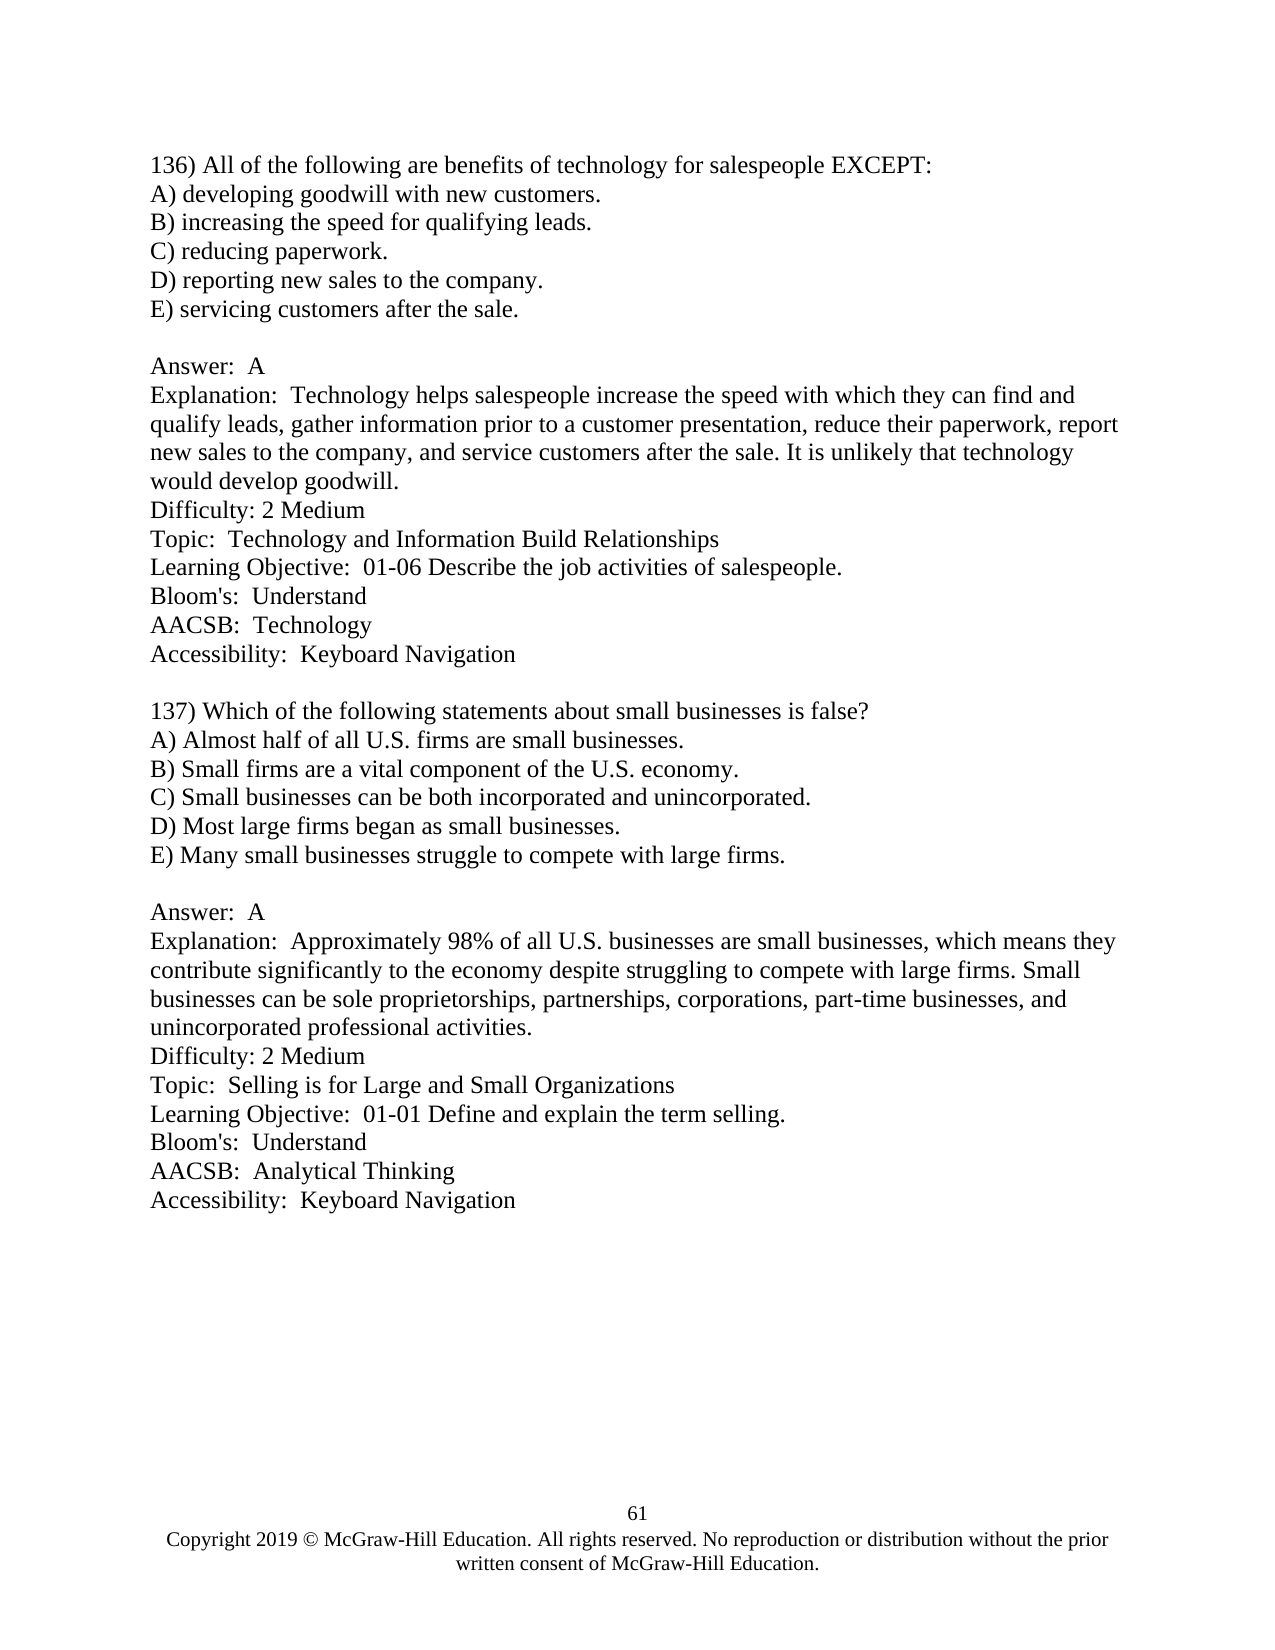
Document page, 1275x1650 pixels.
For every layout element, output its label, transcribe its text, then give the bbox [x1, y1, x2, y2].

text Bloom's: Understand [150, 1127, 1125, 1156]
text Bloom's: Understand [150, 581, 1125, 610]
text 137) Which of the following statements about small businesses is false? [150, 696, 1125, 725]
text A) developing goodwill with new customers. [150, 179, 1125, 207]
text Topic: Selling is for Large and Small Organizations [150, 1070, 1125, 1099]
text Accessibility: Keyboard Navigation [150, 639, 1125, 667]
text Difficulty: 2 Medium [150, 495, 1125, 524]
text AACSB: Technology [150, 610, 1125, 639]
text B) Small firms are a vital component of the U.S. economy. [150, 754, 1125, 782]
text D) Most large firms began as small businesses. [150, 811, 1125, 840]
text D) reporting new sales to the company. [150, 265, 1125, 294]
text E) Many small businesses struggle to compete with large firms. [150, 840, 1125, 869]
text Learning Objective: 01-01 Define and explain the term selling. [150, 1099, 1125, 1127]
text 136) All of the following are benefits of technology for salespeople EXCEPT: [150, 150, 1125, 179]
text Explanation: Approximately 98% of all U.S. businesses are small businesses, which means they contribute significantly to the economy despite struggling to compete with large firms. Small businesses can be sole proprietorships, partnerships, corporations, part-time businesses, and unincorporated professional activities. [150, 926, 1125, 1041]
text Learning Objective: 01-06 Describe the job activities of salespeople. [150, 552, 1125, 581]
text Explanation: Technology helps salespeople increase the speed with which they can find and qualify leads, gather information prior to a customer presentation, reduce their paperwork, report new sales to the company, and service customers after the sale. It is unlikely that technology would develop goodwill. [150, 380, 1125, 495]
text A) Almost half of all U.S. firms are small businesses. [150, 725, 1125, 754]
text B) increasing the speed for qualifying leads. [150, 207, 1125, 236]
text E) servicing customers after the sale. [150, 294, 1125, 322]
text Topic: Technology and Information Build Relationships [150, 524, 1125, 552]
text Difficulty: 2 Medium [150, 1041, 1125, 1070]
text C) reducing paperwork. [150, 236, 1125, 265]
text Accessibility: Keyboard Navigation [150, 1185, 1125, 1214]
text Answer: A [150, 897, 1125, 926]
text Answer: A [150, 351, 1125, 380]
text AACSB: Analytical Thinking [150, 1156, 1125, 1185]
text C) Small businesses can be both incorporated and unincorporated. [150, 782, 1125, 811]
